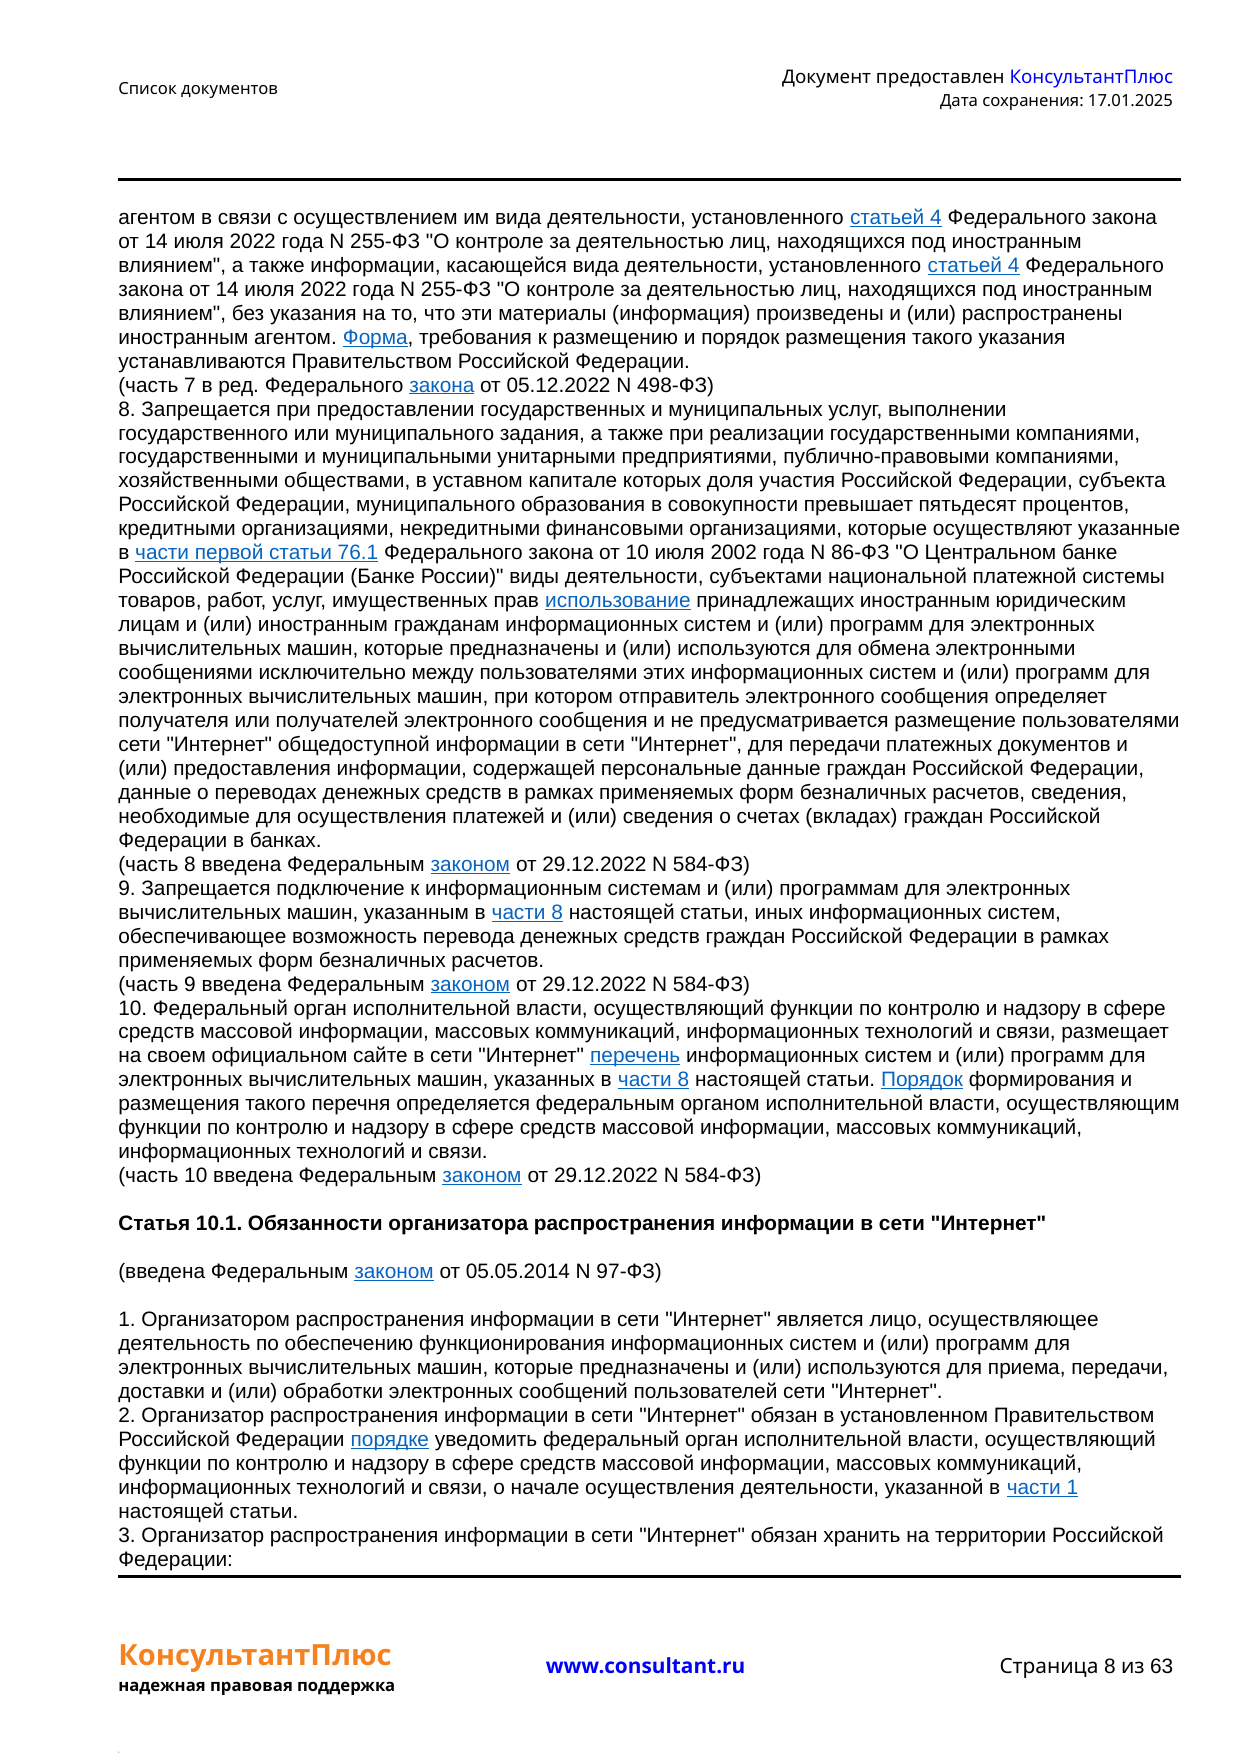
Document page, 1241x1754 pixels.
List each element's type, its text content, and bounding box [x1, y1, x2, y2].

text 3. Организатор распространения информации в сети "Интернет" обязан хранить на территории Российской Федерации: [118, 1522, 1181, 1570]
text 2. Организатор распространения информации в сети "Интернет" обязан в установленном Правительством Российской Федерации порядке уведомить федеральный орган исполнительной власти, осуществляющий функции по контролю и надзору в сфере средств массовой информации, массовых коммуникаций, информационных технологий и связи, о начале осуществления деятельности, указанной в части 1 настоящей статьи. [118, 1403, 1181, 1522]
text (часть 10 введена Федеральным законом от 29.12.2022 N 584-ФЗ) [118, 1163, 1181, 1187]
text 10. Федеральный орган исполнительной власти, осуществляющий функции по контролю и надзору в сфере средств массовой информации, массовых коммуникаций, информационных технологий и связи, размещает на своем официальном сайте в сети "Интернет" перечень информационных систем и (или) программ для электронных вычислительных машин, указанных в части 8 настоящей статьи. Порядок формирования и размещения такого перечня определяется федеральным органом исполнительной власти, осуществляющим функции по контролю и надзору в сфере средств массовой информации, массовых коммуникаций, информационных технологий и связи. [118, 995, 1181, 1163]
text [118, 205, 1181, 372]
text 1. Организатором распространения информации в сети "Интернет" является лицо, осуществляющее деятельность по обеспечению функционирования информационных систем и (или) программ для электронных вычислительных машин, которые предназначены и (или) используются для приема, передачи, доставки и (или) обработки электронных сообщений пользователей сети "Интернет". [118, 1307, 1181, 1403]
text (введена Федеральным законом от 05.05.2014 N 97-ФЗ) [118, 1259, 1181, 1283]
text (часть 9 введена Федеральным законом от 29.12.2022 N 584-ФЗ) [118, 971, 1181, 995]
text 9. Запрещается подключение к информационным системам и (или) программам для электронных вычислительных машин, указанным в части 8 настоящей статьи, иных информационных систем, обеспечивающее возможность перевода денежных средств граждан Российской Федерации в рамках применяемых форм безналичных расчетов. [118, 876, 1181, 971]
text 8. Запрещается при предоставлении государственных и муниципальных услуг, выполнении государственного или муниципального задания, а также при реализации государственными компаниями, государственными и муниципальными унитарными предприятиями, публично-правовыми компаниями, хозяйственными обществами, в уставном капитале которых доля участия Российской Федерации, субъекта Российской Федерации, муниципального образования в совокупности превышает пятьдесят процентов, кредитными организациями, некредитными финансовыми организациями, которые осуществляют указанные в части первой статьи 76.1 Федерального закона от 10 июля 2002 года N 86-ФЗ "О Центральном банке Российской Федерации (Банке России)" виды деятельности, субъектами национальной платежной системы товаров, работ, услуг, имущественных прав использование принадлежащих иностранным юридическим лицам и (или) иностранным гражданам информационных систем и (или) программ для электронных вычислительных машин, которые предназначены и (или) используются для обмена электронными сообщениями исключительно между пользователями этих информационных систем и (или) программ для электронных вычислительных машин, при котором отправитель электронного сообщения определяет получателя или получателей электронного сообщения и не предусматривается размещение пользователями сети "Интернет" общедоступной информации в сети "Интернет", для передачи платежных документов и (или) предоставления информации, содержащей персональные данные граждан Российской Федерации, данные о переводах денежных средств в рамках применяемых форм безналичных расчетов, сведения, необходимые для осуществления платежей и (или) сведения о счетах (вкладах) граждан Российской Федерации в банках. [118, 396, 1181, 852]
text (часть 8 введена Федеральным законом от 29.12.2022 N 584-ФЗ) [118, 852, 1181, 876]
text Статья 10.1. Обязанности организатора распространения информации в сети "Интернет" [118, 1211, 1181, 1235]
text (часть 7 в ред. Федерального закона от 05.12.2022 N 498-ФЗ) [118, 372, 1181, 396]
